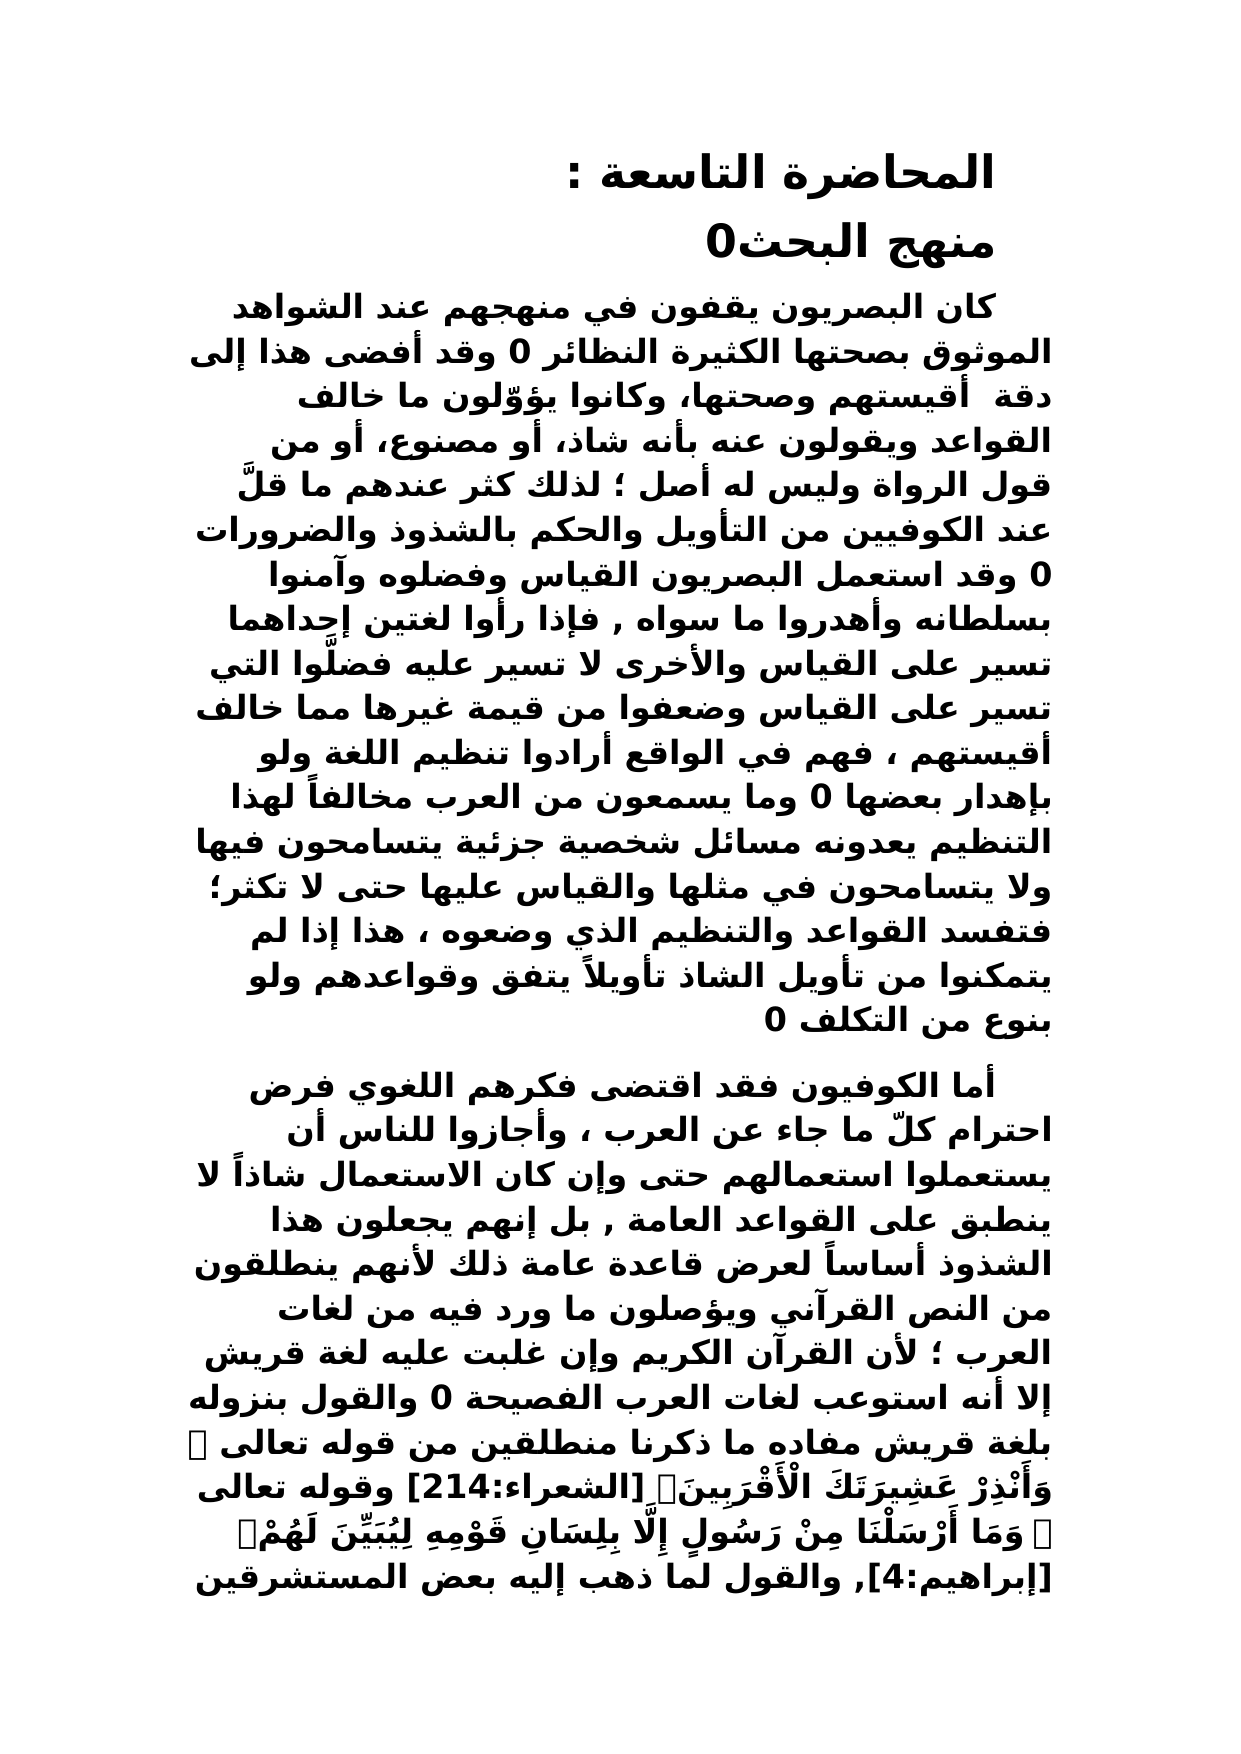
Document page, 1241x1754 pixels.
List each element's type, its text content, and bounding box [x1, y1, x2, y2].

text منهج البحث0 [187, 219, 1053, 267]
text كان البصريون يقفون في منهجهم عند الشواهد الموثوق بصحتها الكثيرة النظائر 0 وقد أفضى هذا إلى دقة أقيستهم وصحتها، وكانوا يؤوّلون ما خالف القواعد ويقولون عنه بأنه شاذ، أو مصنوع، أو من قول الرواة وليس له أصل ؛ لذلك كثر عندهم ما قلَّ عند الكوفيين من التأويل والحكم بالشذوذ والضرورات 0 وقد استعمل البصريون القياس وفضلوه وآمنوا بسلطانه وأهدروا ما سواه , فإذا رأوا لغتين إحداهما تسير على القياس والأخرى لا تسير عليه فضلَّوا التي تسير على القياس وضعفوا من قيمة غيرها مما خالف أقيستهم ، فهم في الواقع أرادوا تنظيم اللغة ولو بإهدار بعضها 0 وما يسمعون من العرب مخالفاً لهذا التنظيم يعدونه مسائل شخصية جزئية يتسامحون فيها ولا يتسامحون في مثلها والقياس عليها حتى لا تكثر؛ فتفسد القواعد والتنظيم الذي وضعوه ، هذا إذا لم يتمكنوا من تأويل الشاذ تأويلاً يتفق وقواعدهم ولو بنوع من التكلف 0 [187, 287, 1053, 1040]
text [187, 1066, 1053, 1596]
text المحاضرة التاسعة : [187, 150, 1053, 198]
